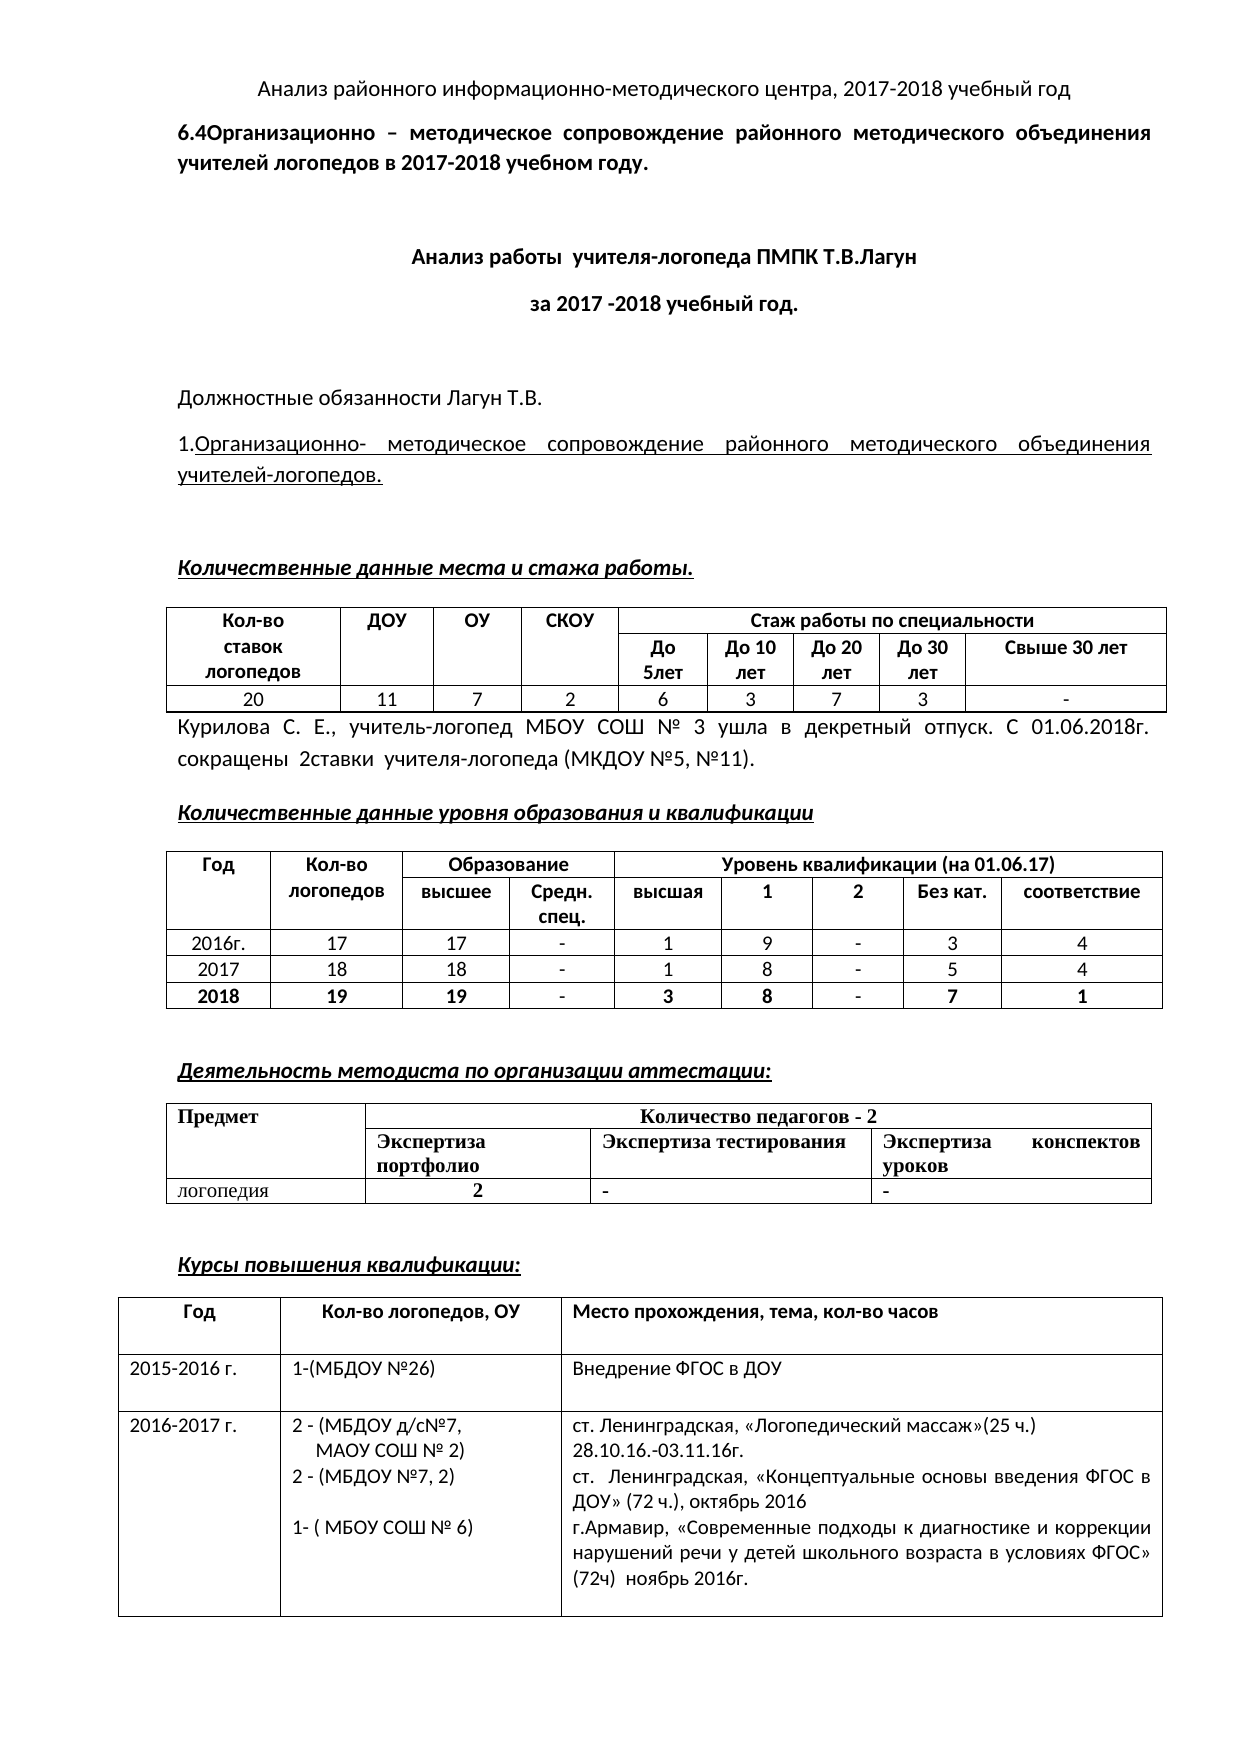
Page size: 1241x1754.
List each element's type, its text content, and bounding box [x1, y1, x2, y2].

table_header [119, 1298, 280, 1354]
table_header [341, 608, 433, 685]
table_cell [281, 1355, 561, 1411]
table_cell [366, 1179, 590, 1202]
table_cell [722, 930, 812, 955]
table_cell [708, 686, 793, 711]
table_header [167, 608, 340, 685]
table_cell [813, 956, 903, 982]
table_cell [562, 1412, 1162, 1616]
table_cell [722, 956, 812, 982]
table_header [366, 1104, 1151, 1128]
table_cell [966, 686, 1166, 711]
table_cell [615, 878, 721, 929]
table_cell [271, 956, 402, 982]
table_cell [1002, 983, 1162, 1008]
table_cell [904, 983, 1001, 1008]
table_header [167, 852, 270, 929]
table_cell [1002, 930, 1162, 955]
text Должностные обязанности Лагун Т.В. [177, 383, 1152, 411]
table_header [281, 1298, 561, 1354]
text Анализ работы учителя-логопеда ПМПК Т.В.Лагун [177, 242, 1152, 270]
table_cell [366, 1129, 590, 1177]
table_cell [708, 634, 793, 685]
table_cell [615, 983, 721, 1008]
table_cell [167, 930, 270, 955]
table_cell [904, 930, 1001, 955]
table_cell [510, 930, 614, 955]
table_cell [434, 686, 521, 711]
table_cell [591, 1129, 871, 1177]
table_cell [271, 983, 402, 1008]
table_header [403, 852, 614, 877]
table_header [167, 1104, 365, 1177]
text Деятельность методиста по организации аттестации: [177, 1056, 1152, 1084]
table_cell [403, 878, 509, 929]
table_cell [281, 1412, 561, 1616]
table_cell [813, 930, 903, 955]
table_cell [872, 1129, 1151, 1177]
text 6.4Организационно – методическое сопровождение районного методического объединения учителей логопедов в 2017-2018 учебном году. [177, 118, 1152, 176]
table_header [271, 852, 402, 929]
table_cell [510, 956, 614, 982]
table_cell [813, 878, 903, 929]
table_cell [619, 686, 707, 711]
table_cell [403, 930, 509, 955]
text 1.Организационно- методическое сопровождение районного методического объединения учителей-логопедов. [177, 429, 1152, 488]
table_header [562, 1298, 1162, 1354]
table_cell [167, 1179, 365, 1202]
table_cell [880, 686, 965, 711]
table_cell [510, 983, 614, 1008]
text Курсы повышения квалификации: [177, 1250, 1152, 1278]
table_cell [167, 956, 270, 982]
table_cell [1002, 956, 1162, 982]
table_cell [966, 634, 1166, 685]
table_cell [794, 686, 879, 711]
text Курилова С. Е., учитель-логопед МБОУ СОШ № 3 ушла в декретный отпуск. С 01.06.2018г. сокращены 2ставки учителя-логопеда (МКДОУ №5, №11). [177, 713, 1152, 773]
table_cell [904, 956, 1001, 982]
text Количественные данные уровня образования и квалификации [177, 798, 1152, 826]
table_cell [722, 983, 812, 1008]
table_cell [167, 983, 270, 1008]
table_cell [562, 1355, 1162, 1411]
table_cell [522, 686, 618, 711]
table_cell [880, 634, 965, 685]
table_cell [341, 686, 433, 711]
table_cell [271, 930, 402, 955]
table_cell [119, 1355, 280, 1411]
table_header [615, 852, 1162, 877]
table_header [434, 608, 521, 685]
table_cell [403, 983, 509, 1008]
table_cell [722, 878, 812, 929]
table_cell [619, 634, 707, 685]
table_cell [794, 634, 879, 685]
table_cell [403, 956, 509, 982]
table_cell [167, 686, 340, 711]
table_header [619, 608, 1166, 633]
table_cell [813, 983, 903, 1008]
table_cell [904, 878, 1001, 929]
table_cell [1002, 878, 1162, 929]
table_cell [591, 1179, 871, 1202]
text за 2017 -2018 учебный год. [177, 289, 1152, 317]
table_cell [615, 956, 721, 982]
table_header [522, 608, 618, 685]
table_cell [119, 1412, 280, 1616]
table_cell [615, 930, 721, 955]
text Количественные данные места и стажа работы. [177, 553, 1152, 582]
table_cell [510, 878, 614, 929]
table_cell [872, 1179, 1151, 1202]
